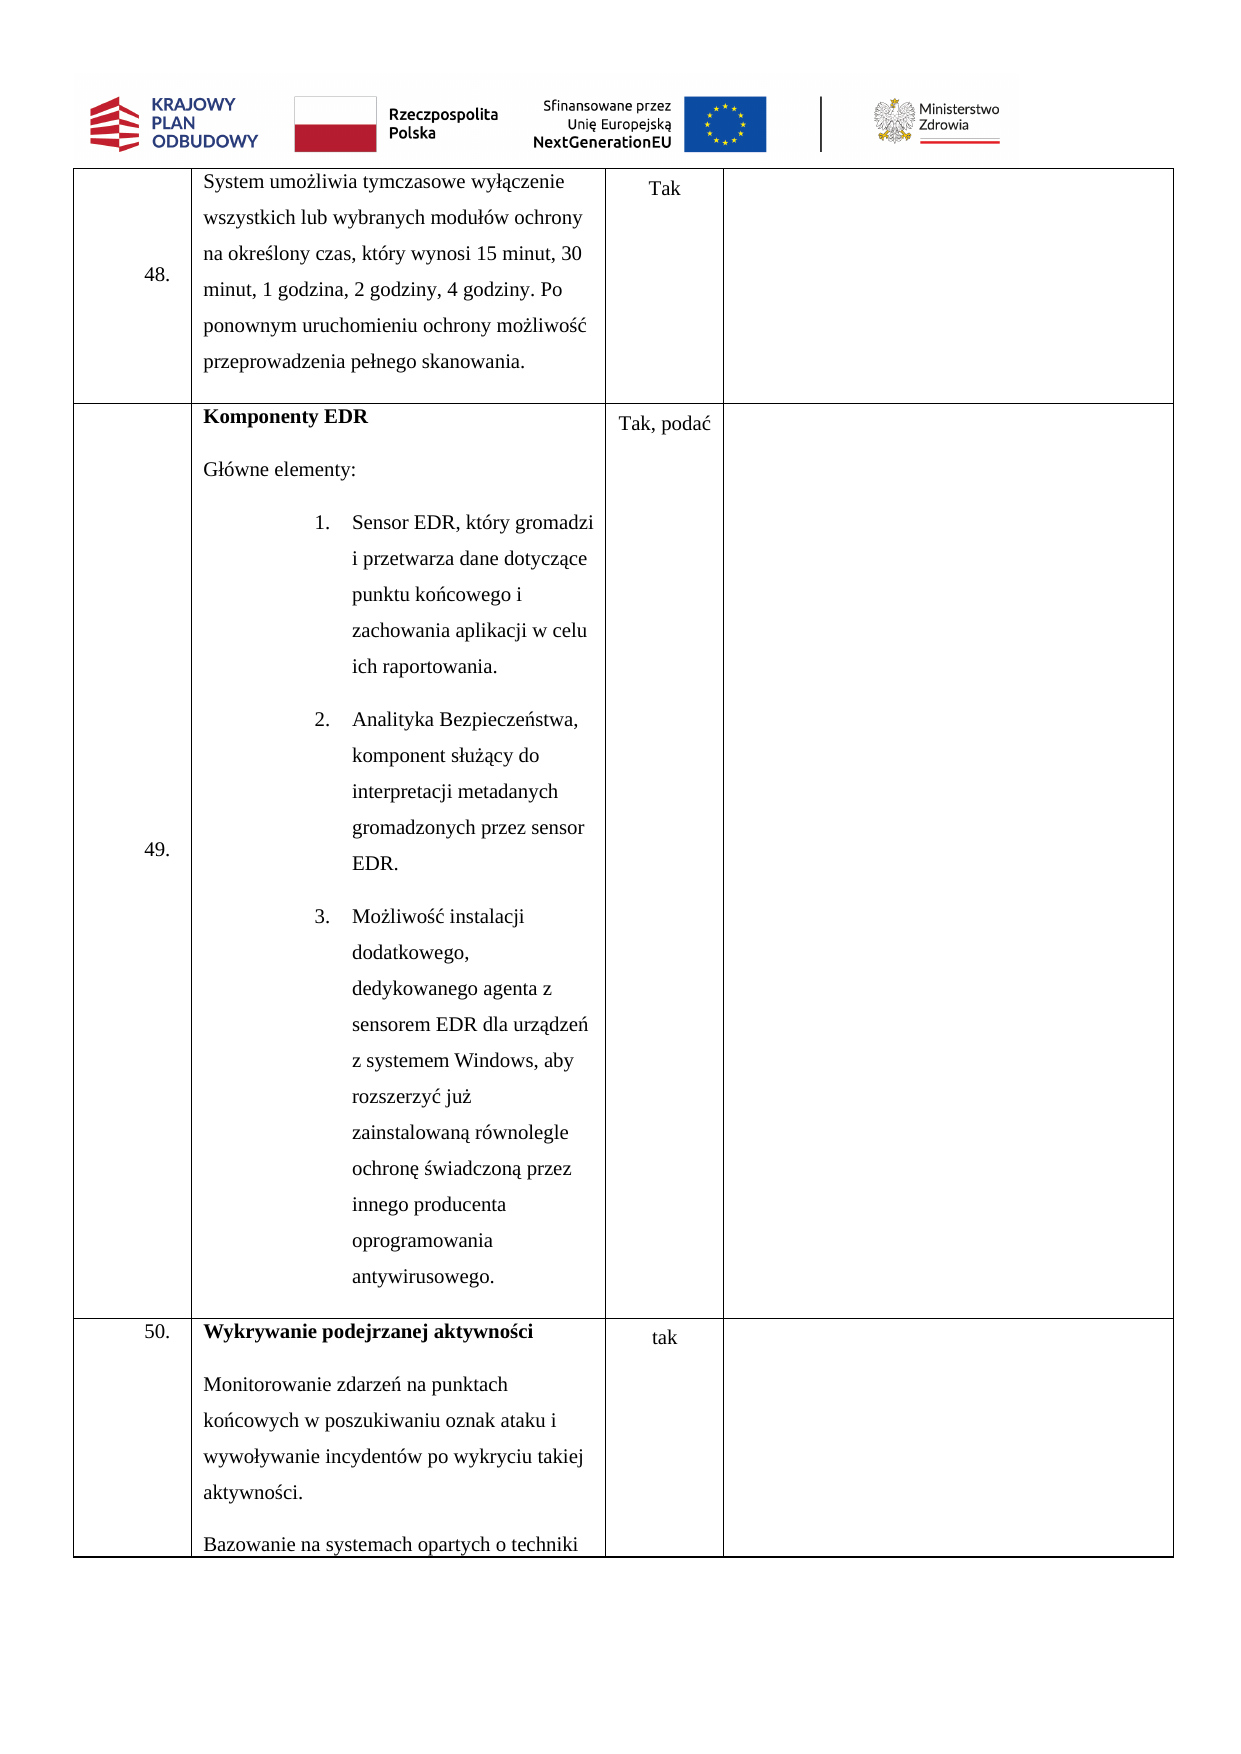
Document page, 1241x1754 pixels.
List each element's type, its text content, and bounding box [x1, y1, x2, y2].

table_cell Tak, podać [606, 404, 723, 1318]
table_cell [74, 169, 191, 403]
table_cell [74, 404, 191, 1318]
table_cell [74, 1319, 191, 1556]
table_cell tak [606, 1319, 723, 1556]
table_cell Komponenty EDR Główne elementy: Sensor EDR, który gromadzi i przetwarza dane dotyczące punktu końcowego i zachowania aplikacji w celu ich raportowania. Analityka Bezpieczeństwa, komponent służący do interpretacji metadanych gromadzonych przez sensor EDR. Możliwość instalacji dodatkowego, dedykowanego agenta z sensorem EDR dla urządzeń z systemem Windows, aby rozszerzyć już zainstalowaną równolegle ochronę świadczoną przez innego producenta oprogramowania antywirusowego. [192, 404, 605, 1318]
table_cell [724, 169, 1173, 403]
table_cell System umożliwia tymczasowe wyłączenie wszystkich lub wybranych modułów ochrony na określony czas, który wynosi 15 minut, 30 minut, 1 godzina, 2 godziny, 4 godziny. Po ponownym uruchomieniu ochrony możliwość przeprowadzenia pełnego skanowania. [192, 169, 605, 403]
table_cell [724, 404, 1173, 1318]
table_cell Tak [606, 169, 723, 403]
table_cell [724, 1319, 1173, 1556]
picture [73, 73, 1019, 168]
